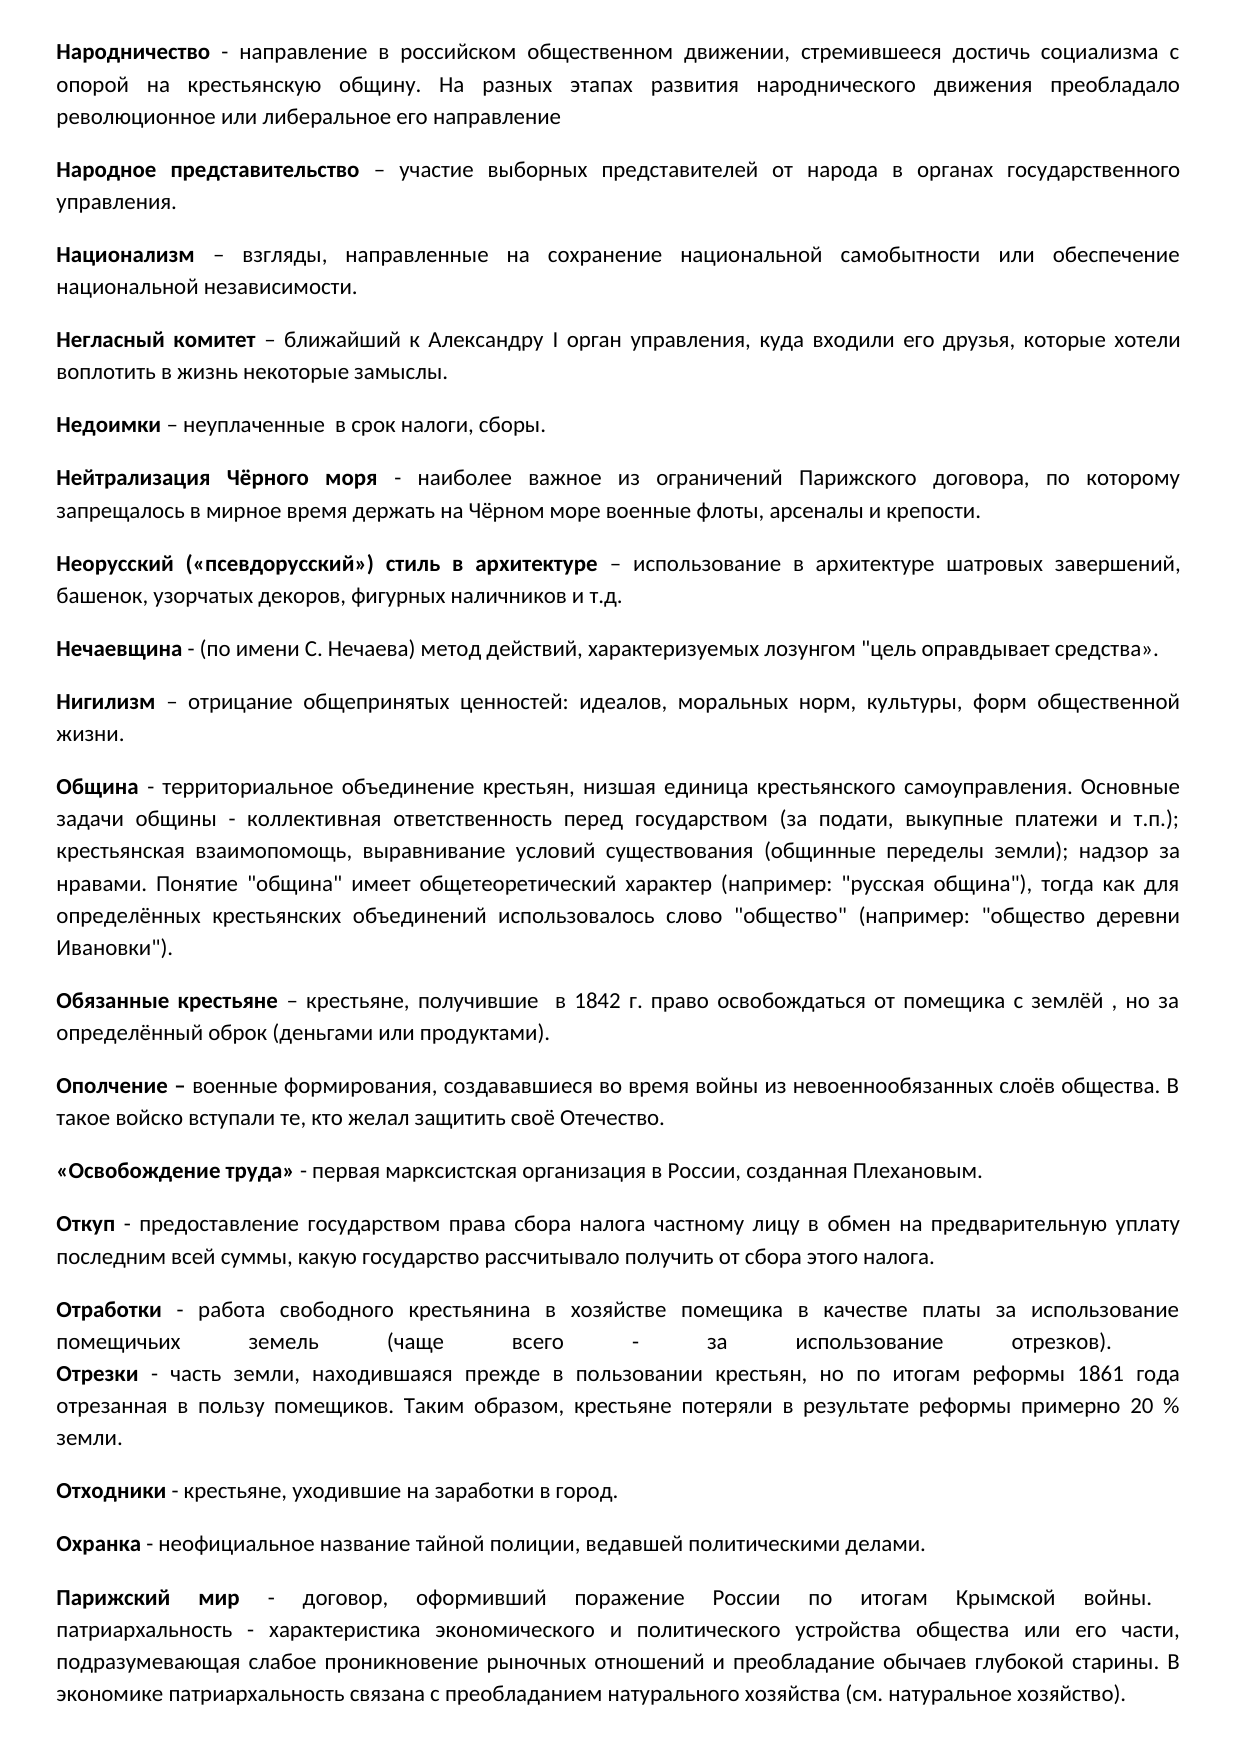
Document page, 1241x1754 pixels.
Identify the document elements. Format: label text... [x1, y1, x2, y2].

text Народничество - направление в российском общественном движении, стремившееся достичь социализма с опорой на крестьянскую общину. На разных этапах развития народнического движения преобладало революционное или либеральное его направление [56, 37, 1181, 130]
text Недоимки – неуплаченные в срок налоги, сборы. [56, 411, 1181, 438]
text Неорусский («псевдорусский») стиль в архитектуре – использование в архитектуре шатровых завершений, башенок, узорчатых декоров, фигурных наличников и т.д. [56, 549, 1181, 609]
text Национализм – взгляды, направленные на сохранение национальной самобытности или обеспечение национальной независимости. [56, 240, 1181, 300]
text Нигилизм – отрицание общепринятых ценностей: идеалов, моральных норм, культуры, форм общественной жизни. [56, 687, 1181, 747]
text Народное представительство – участие выборных представителей от народа в органах государственного управления. [56, 155, 1181, 215]
text Негласный комитет – ближайший к Александру I орган управления, куда входили его друзья, которые хотели воплотить в жизнь некоторые замыслы. [56, 325, 1181, 386]
text Обязанные крестьяне – крестьяне, получившие в 1842 г. право освобождаться от помещика с землёй , но за определённый оброк (деньгами или продуктами). [56, 986, 1181, 1046]
text Ополчение – военные формирования, создававшиеся во время войны из невоеннообязанных слоёв общества. В такое войско вступали те, кто желал защитить своё Отечество. [56, 1071, 1181, 1132]
text Община - территориальное объединение крестьян, низшая единица крестьянского самоуправления. Основные задачи общины - коллективная ответственность перед государством (за подати, выкупные платежи и т.п.); крестьянская взаимопомощь, выравнивание условий существования (общинные переделы земли); надзор за нравами. Понятие "община" имеет общетеоретический характер (например: "русская община"), тогда как для определённых крестьянских объединений использовалось слово "общество" (например: "общество деревни Ивановки"). [56, 772, 1181, 961]
text Охранка - неофициальное название тайной полиции, ведавшей политическими делами. [56, 1529, 1181, 1558]
text Парижский мир - договор, оформивший поражение России по итогам Крымской войны. патриархальность - характеристика экономического и политического устройства общества или его части, подразумевающая слабое проникновение рыночных отношений и преобладание обычаев глубокой старины. В экономике патриархальность связана с преобладанием натурального хозяйства (см. натуральное хозяйство). [56, 1583, 1181, 1707]
text Откуп - предоставление государством права сбора налога частному лицу в обмен на предварительную уплату последним всей суммы, какую государство рассчитывало получить от сбора этого налога. [56, 1209, 1181, 1270]
text Нечаевщина - (по имени С. Нечаева) метод действий, характеризуемых лозунгом "цель оправдывает средства». [56, 634, 1181, 662]
text Отходники - крестьяне, уходившие на заработки в город. [56, 1477, 1181, 1504]
text «Освобождение труда» - первая марксистская организация в России, созданная Плехановым. [56, 1157, 1181, 1184]
text Нейтрализация Чёрного моря - наиболее важное из ограничений Парижского договора, по которому запрещалось в мирное время держать на Чёрном море военные флоты, арсеналы и крепости. [56, 463, 1181, 524]
text Отработки - работа свободного крестьянина в хозяйстве помещика в качестве платы за использование помещичьих земель (чаще всего - за использование отрезков). Отрезки - часть земли, находившаяся прежде в пользовании крестьян, но по итогам реформы 1861 года отрезанная в пользу помещиков. Таким образом, крестьяне потеряли в результате реформы примерно 20 % земли. [56, 1295, 1181, 1452]
